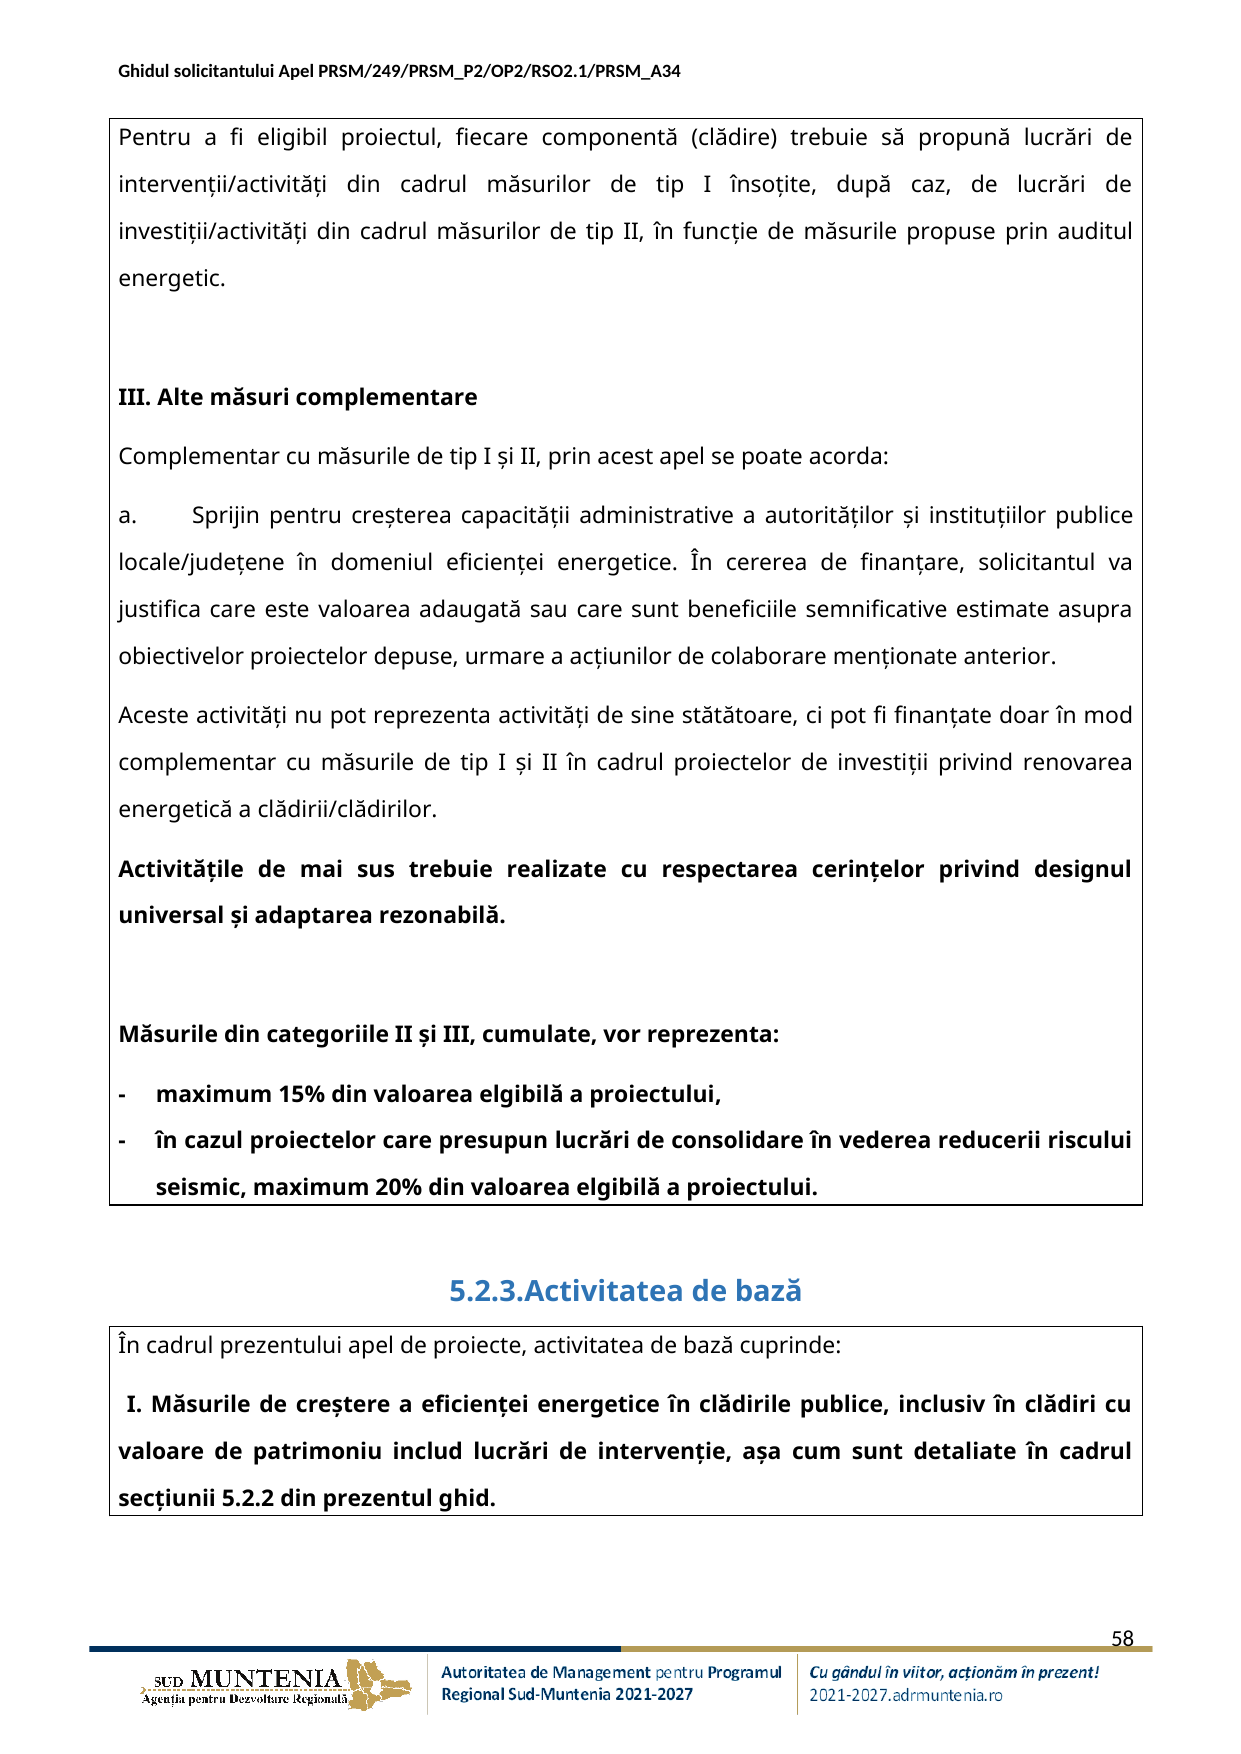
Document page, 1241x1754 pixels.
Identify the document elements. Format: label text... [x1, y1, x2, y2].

text Pentru a fi eligibil proiectul, fiecare componentă (clădire) trebuie să propună lucrări de intervenţii/activități din cadrul măsurilor de tip I însoțite, după caz, de lucrări de investiții/activități din cadrul măsurilor de tip II, în funcţie de măsurile propuse prin auditul energetic. [110, 119, 1142, 293]
text Aceste activităţi nu pot reprezenta activităţi de sine stătătoare, ci pot fi finanţate doar în mod complementar cu măsurile de tip I și II în cadrul proiectelor de investiţii privind renovarea energetică a clădirii/clădirilor. [110, 696, 1142, 824]
text În cadrul prezentului apel de proiecte, activitatea de bază cuprinde: [110, 1327, 1142, 1360]
text Activitățile de mai sus trebuie realizate cu respectarea cerințelor privind designul universal și adaptarea rezonabilă. [110, 849, 1142, 931]
text III. Alte măsuri complementare [110, 377, 1142, 412]
text I. Măsurile de creștere a eficienței energetice în clădirile publice, inclusiv în clădiri cu valoare de patrimoniu includ lucrări de intervenție, așa cum sunt detaliate în cadrul secțiunii 5.2.2 din prezentul ghid. [110, 1385, 1142, 1515]
picture [89, 1646, 1153, 1715]
list maximum 15% din valoarea elgibilă a proiectului, [110, 1074, 1142, 1109]
list în cazul proiectelor care presupun lucrări de consolidare în vederea reducerii riscului seismic, maximum 20% din valoarea elgibilă a proiectului. [110, 1121, 1142, 1204]
text a. Sprijin pentru creșterea capacităţii administrative a autorităților și instituţiilor publice locale/judeţene în domeniul eficienţei energetice. În cererea de finanţare, solicitantul va justifica care este valoarea adaugată sau care sunt beneficiile semnificative estimate asupra obiectivelor proiectelor depuse, urmare a acţiunilor de colaborare menţionate anterior. [110, 496, 1142, 671]
text Complementar cu măsurile de tip I și II, prin acest apel se poate acorda: [110, 437, 1142, 471]
text Măsurile din categoriile II și III, cumulate, vor reprezenta: [110, 1015, 1142, 1049]
subtitle 5.2.3.Activitatea de bază [118, 1271, 1134, 1310]
